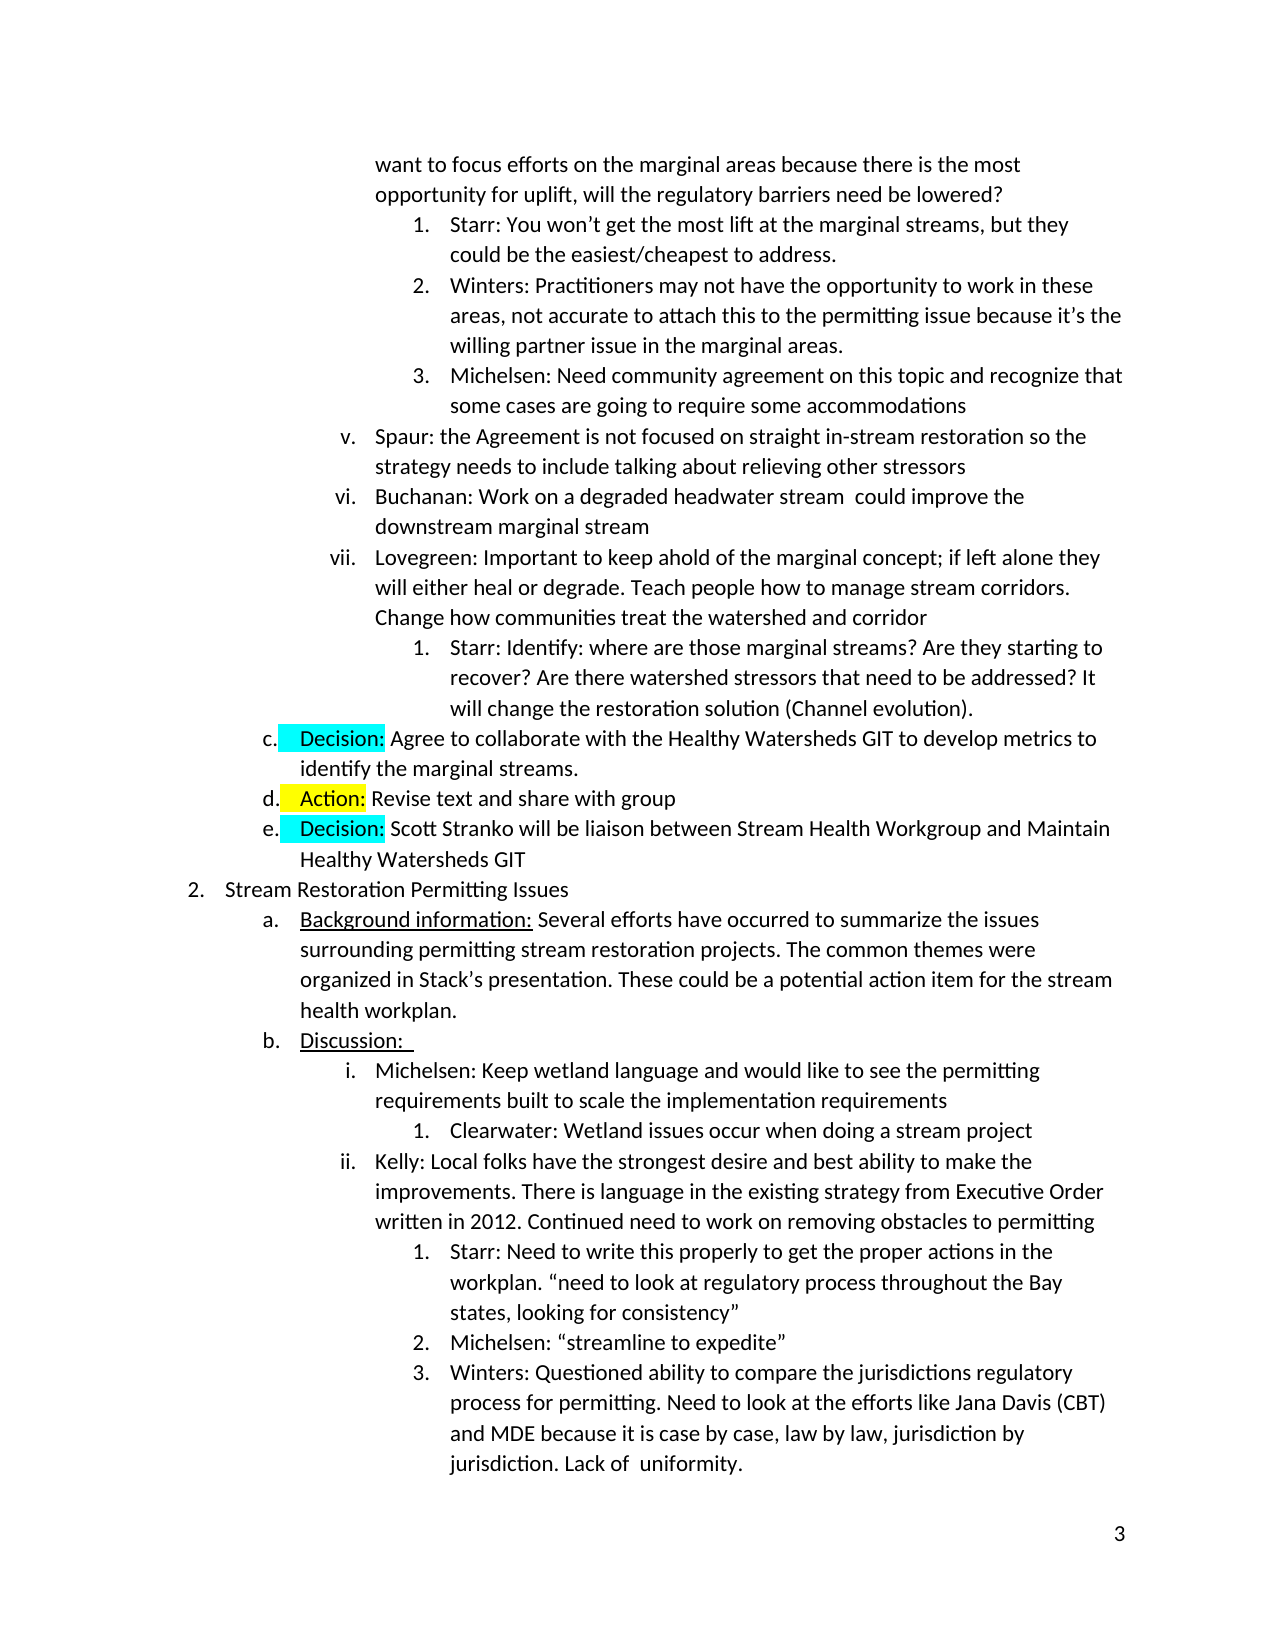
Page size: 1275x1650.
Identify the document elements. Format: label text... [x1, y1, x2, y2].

list Michelsen: Need community agreement on this topic and recognize that some cases are going to require some accommodations [412, 361, 1125, 420]
list Michelsen: Keep wetland language and would like to see the permitting requirements built to scale the implementation requirements [356, 1056, 1125, 1114]
list Clearwater: Wetland issues occur when doing a stream project [412, 1117, 1125, 1145]
list Buchanan: Work on a degraded headwater stream could improve the downstream marginal stream [356, 482, 1125, 541]
list Decision: Agree to collaborate with the Healthy Watersheds GIT to develop metrics to identify the marginal streams. [262, 724, 1125, 782]
list Starr: Need to write this properly to get the proper actions in the workplan. “need to look at regulatory process throughout the Bay states, looking for consistency” [412, 1237, 1125, 1326]
list Starr: You won’t get the most lift at the marginal streams, but they could be the easiest/cheapest to address. [412, 210, 1125, 269]
list Winters: Practitioners may not have the opportunity to work in these areas, not accurate to attach this to the permitting issue because it’s the willing partner issue in the marginal areas. [412, 271, 1125, 359]
list Spaur: the Agreement is not focused on straight in-stream restoration so the strategy needs to include talking about relieving other stressors [356, 422, 1125, 480]
list Starr: Identify: where are those marginal streams? Are they starting to recover? Are there watershed stressors that need to be addressed? It will change the restoration solution (Channel evolution). [412, 633, 1125, 722]
list Background information: Several efforts have occurred to summarize the issues surrounding permitting stream restoration projects. The common themes were organized in Stack’s presentation. These could be a potential action item for the stream health workplan. [262, 905, 1125, 1024]
list Winters: Questioned ability to compare the jurisdictions regulatory process for permitting. Need to look at the efforts like Jana Davis (CBT) and MDE because it is case by case, law by law, jurisdiction by jurisdiction. Lack of uniformity. [412, 1358, 1125, 1477]
list Action: Revise text and share with group [366, 784, 1125, 812]
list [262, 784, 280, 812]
list Decision: Scott Stranko will be liaison between Stream Health Workgroup and Maintain Healthy Watersheds GIT [262, 814, 1125, 873]
list Michelsen: “streamline to expedite” [412, 1328, 1125, 1356]
list Stream Restoration Permitting Issues [187, 875, 1125, 903]
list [356, 150, 1125, 208]
list Discussion: [262, 1026, 1125, 1054]
list Lovegreen: Important to keep ahold of the marginal concept; if left alone they will either heal or degrade. Teach people how to manage stream corridors. Change how communities treat the watershed and corridor [356, 543, 1125, 631]
list Kelly: Local folks have the strongest desire and best ability to make the improvements. There is language in the existing strategy from Executive Order written in 2012. Continued need to work on removing obstacles to permitting [356, 1147, 1125, 1235]
